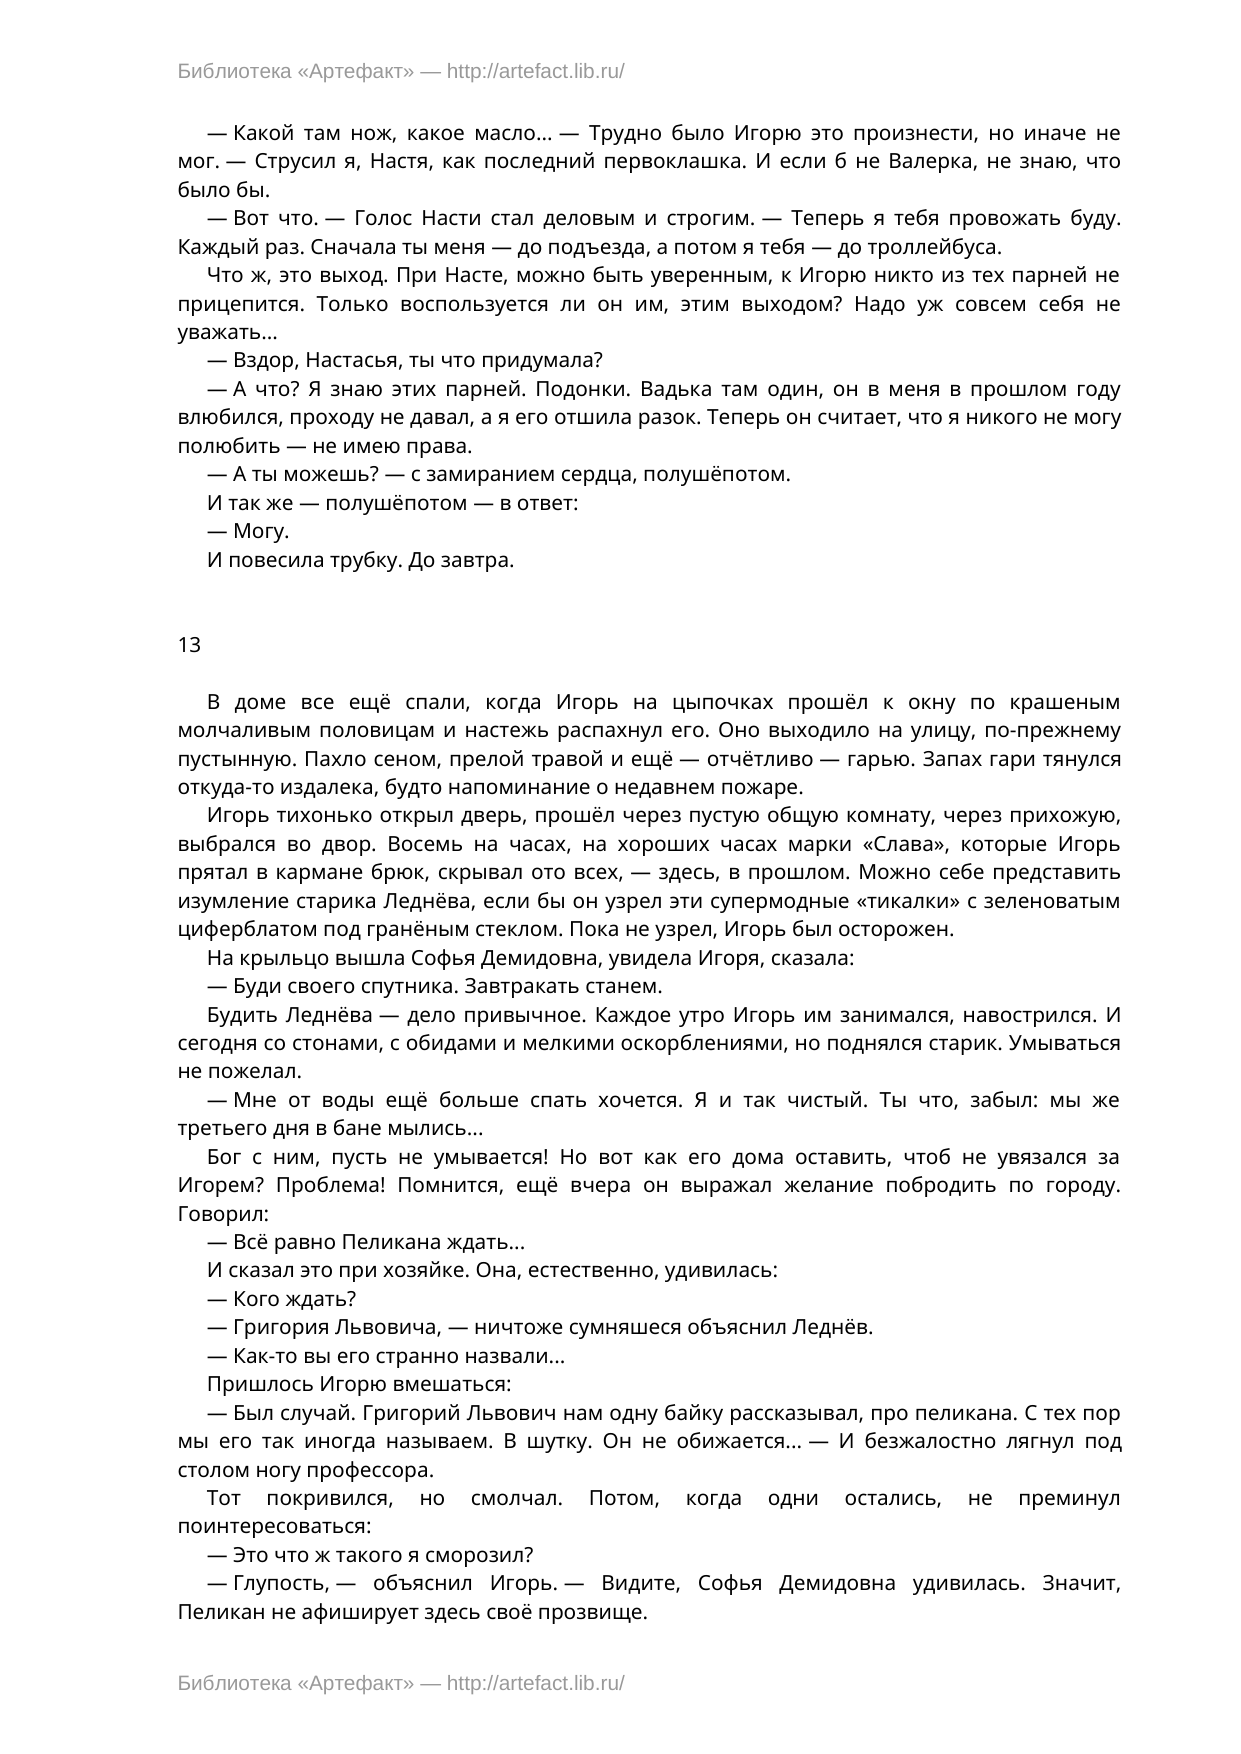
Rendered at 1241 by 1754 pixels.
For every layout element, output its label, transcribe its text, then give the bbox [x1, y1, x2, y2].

text — Вот что. — Голос Насти стал деловым и строгим. — Теперь я тебя провожать буду. Каждый раз. Сначала ты меня — до подъезда, а потом я тебя — до троллейбуса. [177, 203, 1122, 260]
text Игорь тихонько открыл дверь, прошёл через пустую общую комнату, через прихожую, выбрался во двор. Восемь на часах, на хороших часах марки «Слава», которые Игорь прятал в кармане брюк, скрывал ото всех, — здесь, в прошлом. Можно себе представить изумление старика Леднёва, если бы он узрел эти супермодные «тикалки» с зеленоватым циферблатом под гранёным стеклом. Пока не узрел, Игорь был осторожен. [177, 801, 1122, 943]
text — Могу. [177, 516, 1122, 545]
text И так же — полушёпотом — в ответ: [177, 488, 1122, 516]
text — Всё равно Пеликана ждать... [177, 1227, 1122, 1256]
text — Как-то вы его странно назвали... [177, 1341, 1122, 1369]
text — Вздор, Настасья, ты что придумала? [177, 346, 1122, 374]
text 13 [177, 630, 1122, 658]
text — Буди своего спутника. Завтракать станем. [177, 971, 1122, 1000]
text И сказал это при хозяйке. Она, естественно, удивилась: [177, 1256, 1122, 1284]
text Что ж, это выход. При Насте, можно быть уверенным, к Игорю никто из тех парней не прицепится. Только воспользуется ли он им, этим выходом? Надо уж совсем себя не уважать... [177, 260, 1122, 346]
text Тот покривился, но смолчал. Потом, когда одни остались, не преминул поинтересоваться: [177, 1483, 1122, 1540]
text — Глупость, — объяснил Игорь. — Видите, Софья Демидовна удивилась. Значит, Пеликан не афиширует здесь своё прозвище. [177, 1568, 1122, 1625]
text Пришлось Игорю вмешаться: [177, 1369, 1122, 1398]
text — Григория Львовича, — ничтоже сумняшеся объяснил Леднёв. [177, 1312, 1122, 1341]
text И повесила трубку. До завтра. [177, 545, 1122, 573]
text — Был случай. Григорий Львович нам одну байку рассказывал, про пеликана. С тех пор мы его так иногда называем. В шутку. Он не обижается... — И безжалостно лягнул под столом ногу профессора. [177, 1398, 1122, 1483]
text — А что? Я знаю этих парней. Подонки. Вадька там один, он в меня в прошлом году влюбился, проходу не давал, а я его отшила разок. Теперь он считает, что я никого не могу полюбить — не имею права. [177, 374, 1122, 459]
text — Это что ж такого я сморозил? [177, 1540, 1122, 1568]
text — Кого ждать? [177, 1284, 1122, 1312]
text Будить Леднёва — дело привычное. Каждое утро Игорь им занимался, навострился. И сегодня со стонами, с обидами и мелкими оскорблениями, но поднялся старик. Умываться не пожелал. [177, 1000, 1122, 1085]
text — А ты можешь? — с замиранием сердца, полушёпотом. [177, 459, 1122, 488]
text — Мне от воды ещё больше спать хочется. Я и так чистый. Ты что, забыл: мы же третьего дня в бане мылись... [177, 1085, 1122, 1142]
text В доме все ещё спали, когда Игорь на цыпочках прошёл к окну по крашеным молчаливым половицам и настежь распахнул его. Оно выходило на улицу, по-прежнему пустынную. Пахло сеном, прелой травой и ещё — отчётливо — гарью. Запах гари тянулся откуда-то издалека, будто напоминание о недавнем пожаре. [177, 687, 1122, 801]
text Бог с ним, пусть не умывается! Но вот как его дома оставить, чтоб не увязался за Игорем? Проблема! Помнится, ещё вчера он выражал желание побродить по городу. Говорил: [177, 1142, 1122, 1227]
text — Какой там нож, какое масло... — Трудно было Игорю это произнести, но иначе не мог. — Струсил я, Настя, как последний первоклашка. И если б не Валерка, не знаю, что было бы. [177, 118, 1122, 203]
text На крыльцо вышла Софья Демидовна, увидела Игоря, сказала: [177, 943, 1122, 971]
